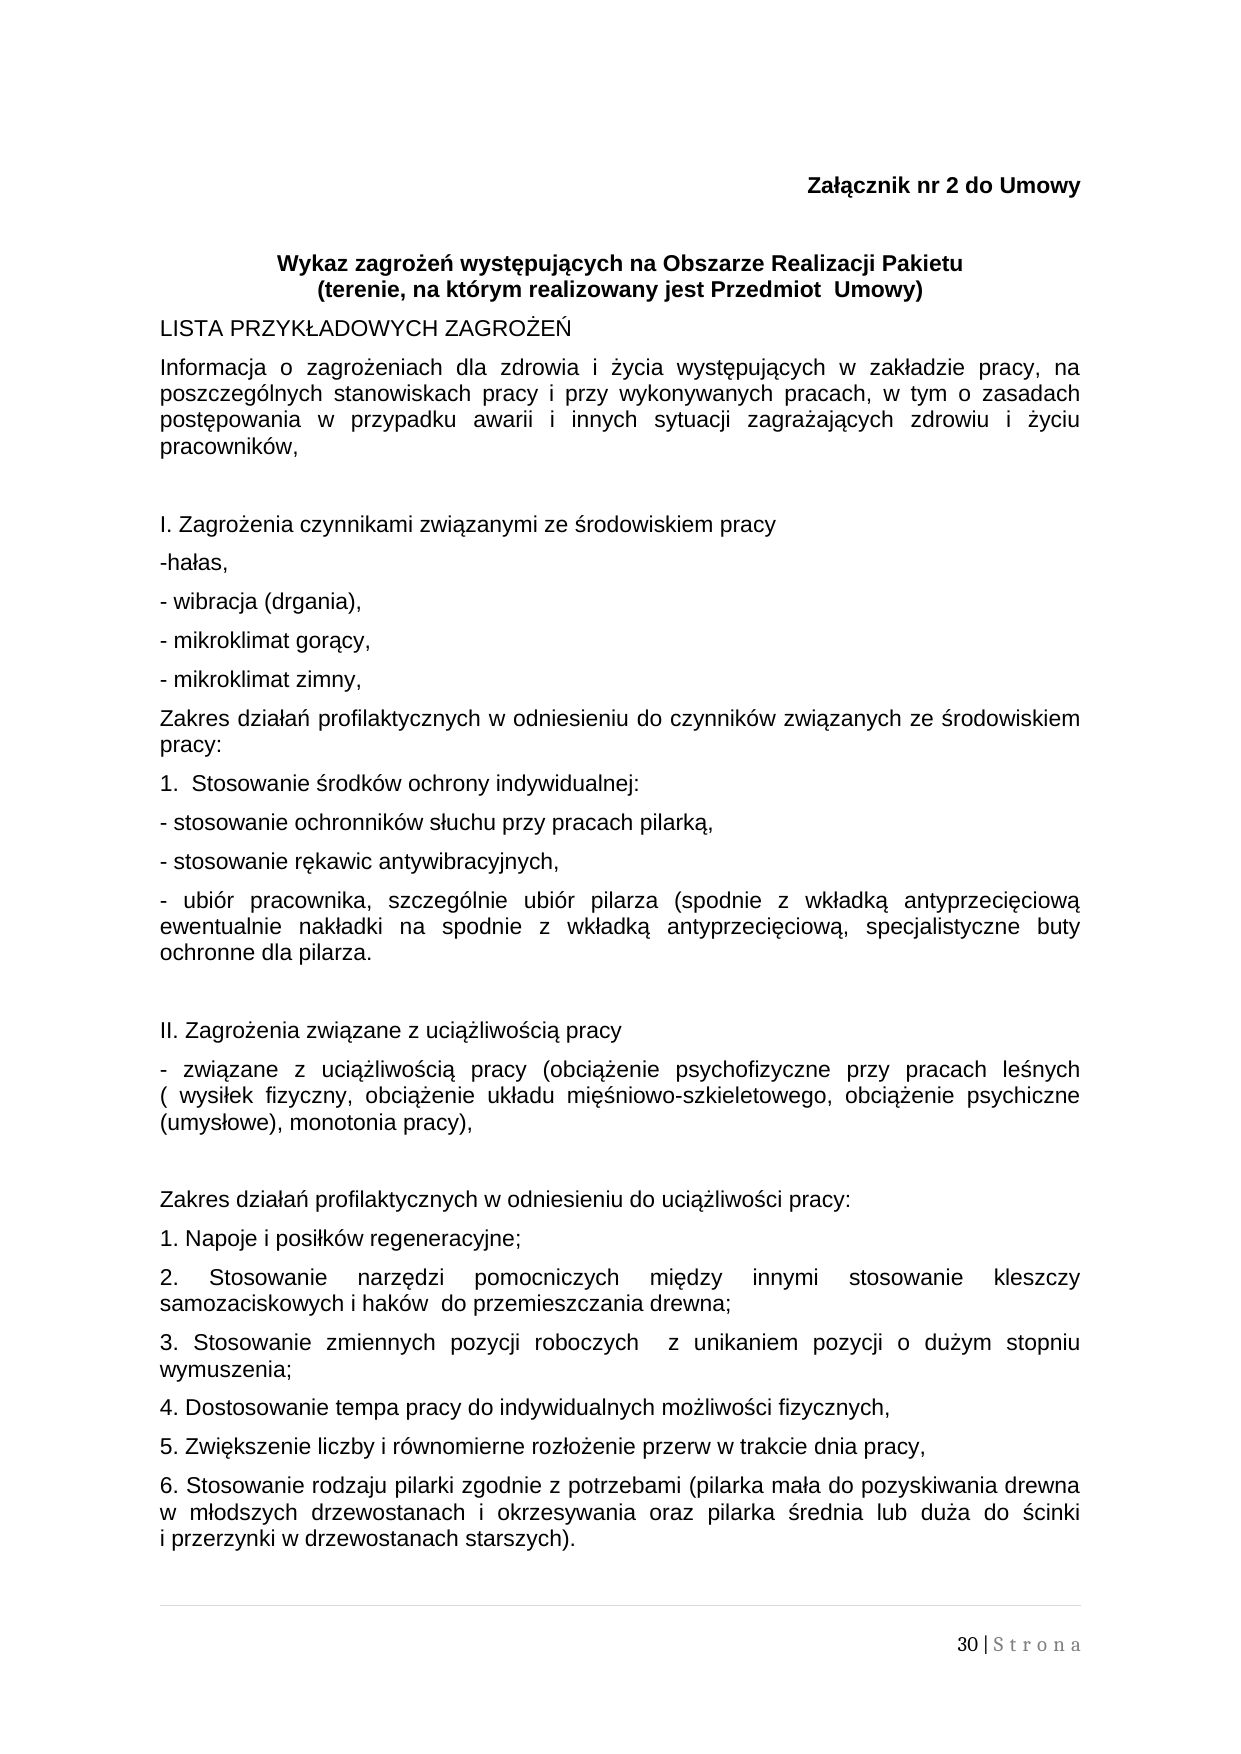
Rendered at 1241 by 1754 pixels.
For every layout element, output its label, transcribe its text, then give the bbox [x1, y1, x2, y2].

text - związane z uciążliwością pracy (obciążenie psychofizyczne przy pracach leśnych ( wysiłek fizyczny, obciążenie układu mięśniowo-szkieletowego, obciążenie psychiczne (umysłowe), monotonia pracy), [159, 1056, 1081, 1135]
text Załącznik nr 2 do Umowy [159, 172, 1081, 198]
text - stosowanie rękawic antywibracyjnych, [159, 848, 1081, 874]
text - wibracja (drgania), [159, 588, 1081, 614]
text - mikroklimat gorący, [159, 627, 1081, 653]
text 4. Dostosowanie tempa pracy do indywidualnych możliwości fizycznych, [159, 1394, 1081, 1421]
text II. Zagrożenia związane z uciążliwością pracy [159, 1017, 1081, 1043]
text Zakres działań profilaktycznych w odniesieniu do uciążliwości pracy: [159, 1186, 1081, 1213]
text 1. Napoje i posiłków regeneracyjne; [159, 1225, 1081, 1251]
text 1. Stosowanie środków ochrony indywidualnej: [159, 770, 1081, 796]
text -hałas, [159, 549, 1081, 576]
text 6. Stosowanie rodzaju pilarki zgodnie z potrzebami (pilarka mała do pozyskiwania drewna w młodszych drzewostanach i okrzesywania oraz pilarka średnia lub duża do ścinki i przerzynki w drzewostanach starszych). [159, 1472, 1081, 1551]
text 3. Stosowanie zmiennych pozycji roboczych z unikaniem pozycji o dużym stopniu wymuszenia; [159, 1329, 1081, 1382]
text I. Zagrożenia czynnikami związanymi ze środowiskiem pracy [159, 511, 1081, 537]
text - ubiór pracownika, szczególnie ubiór pilarza (spodnie z wkładką antyprzecięciową ewentualnie nakładki na spodnie z wkładką antyprzecięciową, specjalistyczne buty ochronne dla pilarza. [159, 887, 1081, 966]
text LISTA PRZYKŁADOWYCH ZAGROŻEŃ [159, 315, 1081, 341]
text - mikroklimat zimny, [159, 666, 1081, 692]
text - stosowanie ochronników słuchu przy pracach pilarką, [159, 809, 1081, 835]
text Wykaz zagrożeń występujących na Obszarze Realizacji Pakietu (terenie, na którym realizowany jest Przedmiot Umowy) [159, 250, 1081, 302]
text 2. Stosowanie narzędzi pomocniczych między innymi stosowanie kleszczy samozaciskowych i haków do przemieszczania drewna; [159, 1264, 1081, 1317]
text Zakres działań profilaktycznych w odniesieniu do czynników związanych ze środowiskiem pracy: [159, 705, 1081, 757]
text 5. Zwiększenie liczby i równomierne rozłożenie przerw w trakcie dnia pracy, [159, 1433, 1081, 1459]
text Informacja o zagrożeniach dla zdrowia i życia występujących w zakładzie pracy, na poszczególnych stanowiskach pracy i przy wykonywanych pracach, w tym o zasadach postępowania w przypadku awarii i innych sytuacji zagrażających zdrowiu i życiu pracowników, [159, 354, 1081, 459]
